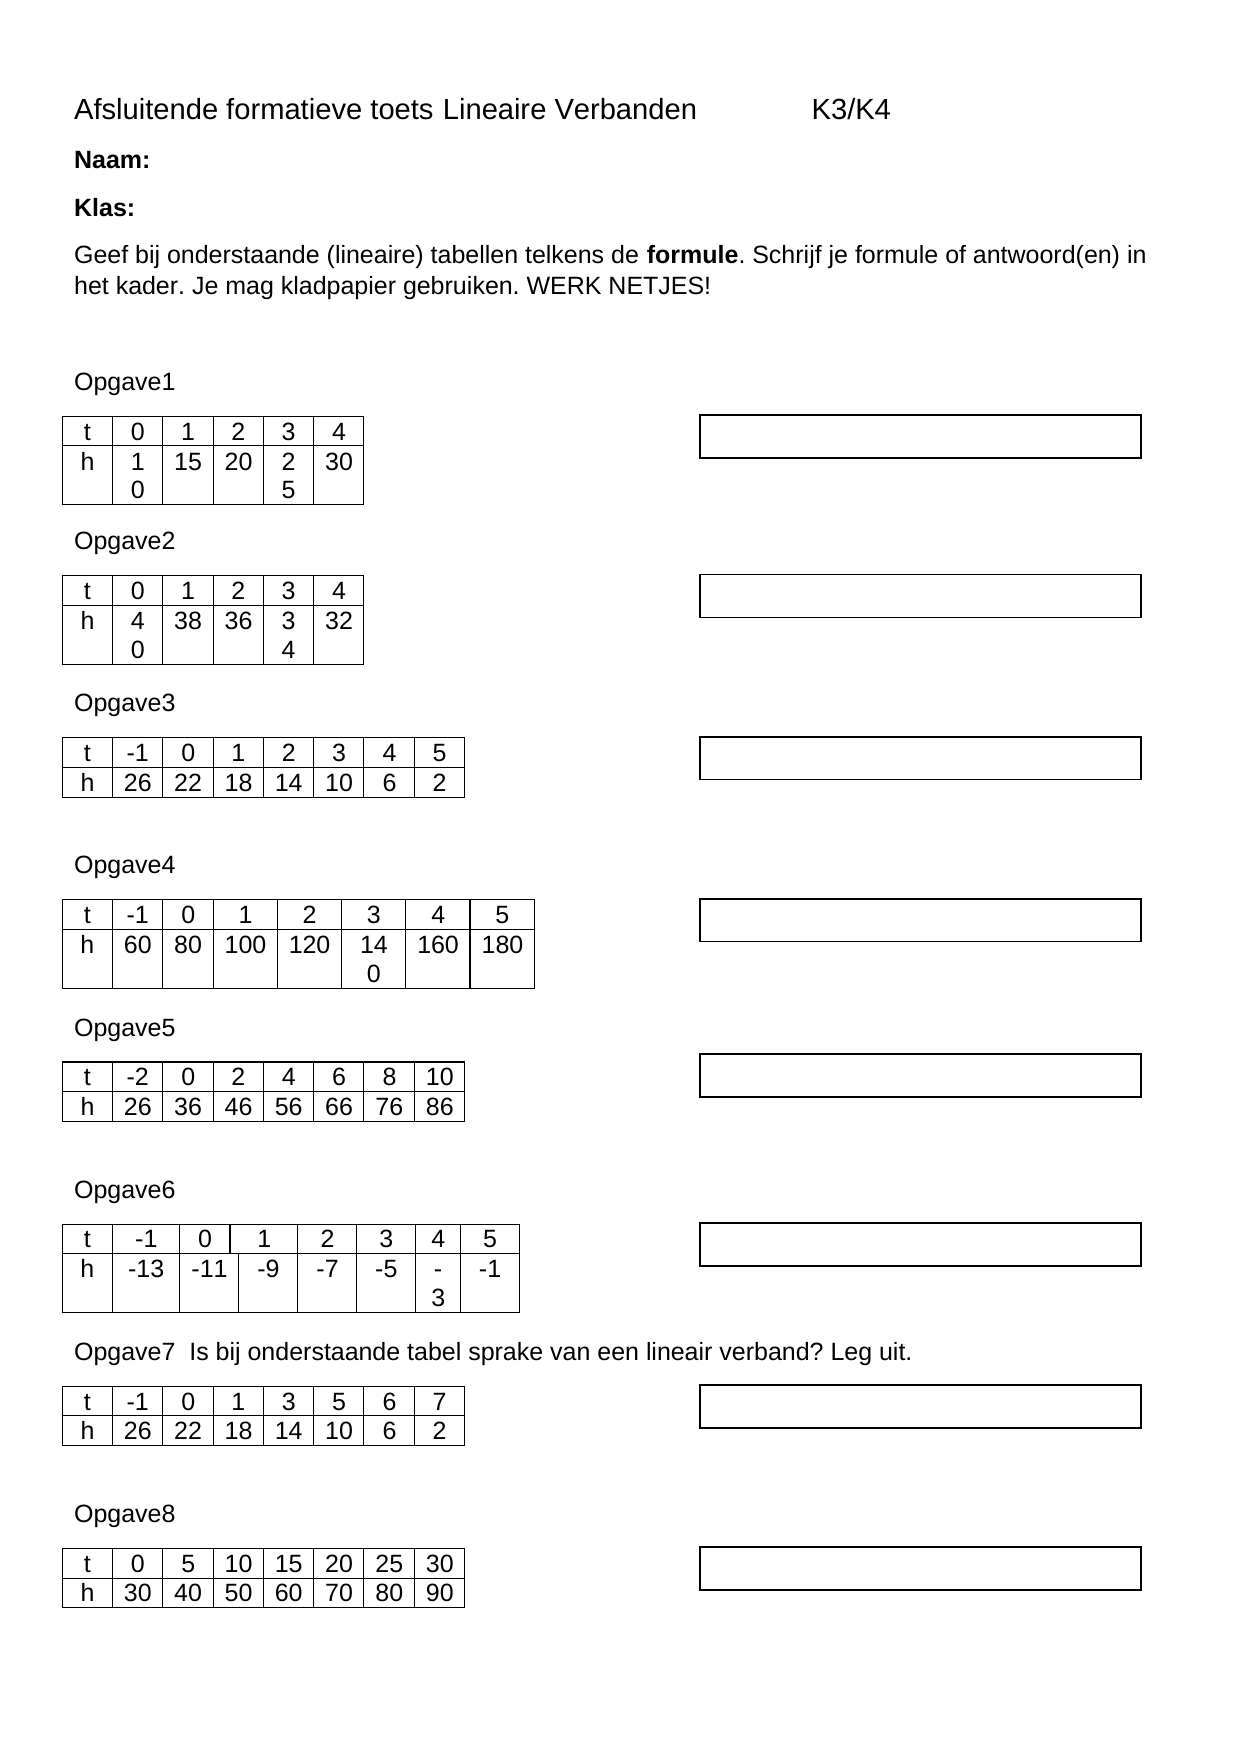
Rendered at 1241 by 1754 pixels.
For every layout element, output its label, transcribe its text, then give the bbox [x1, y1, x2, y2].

table_cell 60 [264, 1579, 313, 1607]
table_header 0 [113, 576, 162, 605]
table_header 3 [342, 900, 405, 929]
table_cell 34 [264, 606, 313, 663]
table_cell h [63, 1416, 112, 1445]
table_cell 26 [113, 1416, 162, 1445]
text Opgave6 [74, 1174, 1181, 1203]
table_cell h [63, 1579, 112, 1607]
text Opgave1 [74, 367, 1181, 396]
table_header 0 [163, 738, 213, 767]
table_cell 30 [314, 446, 363, 504]
table_cell 18 [214, 1416, 263, 1445]
table_header t [63, 417, 112, 445]
table_header -2 [113, 1063, 162, 1091]
table_cell 86 [415, 1092, 464, 1121]
table_cell 20 [214, 446, 263, 504]
table_header 7 [415, 1387, 464, 1415]
table_header 3 [264, 1387, 313, 1415]
table_cell 6 [364, 768, 414, 797]
table_header t [63, 1225, 112, 1253]
table_header 0 [163, 1387, 213, 1415]
text Afsluitende formatieve toets Lineaire Verbanden K3/K4 [74, 92, 1181, 126]
table_cell -5 [357, 1254, 415, 1312]
table_header 0 [163, 1063, 213, 1091]
table_header 5 [471, 900, 534, 929]
table_cell 2 [415, 768, 464, 797]
table_cell 50 [214, 1579, 263, 1607]
table_header 2 [264, 738, 313, 767]
table_header t [63, 900, 112, 929]
table_header 4 [264, 1063, 313, 1091]
text Opgave7 Is bij onderstaande tabel sprake van een lineair verband? Leg uit. [74, 1337, 1181, 1365]
table_header 4 [406, 900, 469, 929]
table_header 3 [357, 1225, 415, 1253]
table_cell 18 [214, 768, 263, 797]
table_header -1 [113, 1387, 162, 1415]
table_header 0 [113, 417, 162, 445]
table_cell h [63, 446, 112, 504]
table_header t [63, 1387, 112, 1415]
table_header 4 [416, 1225, 460, 1253]
table_cell 26 [113, 1092, 162, 1121]
table_header 0 [113, 1549, 162, 1577]
table_cell 60 [113, 930, 162, 988]
table_cell 100 [214, 930, 277, 988]
table_header 3 [264, 576, 313, 605]
table_cell -13 [113, 1254, 179, 1312]
table_cell 14 [264, 768, 313, 797]
table_header 1 [214, 738, 263, 767]
table_cell 70 [314, 1579, 363, 1607]
table_cell 25 [264, 446, 313, 504]
table_cell 66 [314, 1092, 363, 1121]
text Opgave8 [74, 1499, 1181, 1527]
text Opgave2 [74, 481, 1181, 555]
table_cell 120 [278, 930, 341, 988]
table_cell 40 [113, 606, 162, 663]
table_header 2 [214, 576, 263, 605]
table_header -1 [113, 738, 162, 767]
table_cell 76 [364, 1092, 414, 1121]
table_cell 2 [415, 1416, 464, 1445]
table_header -1 [113, 1225, 179, 1253]
table_cell 30 [113, 1579, 162, 1607]
table_header 4 [314, 417, 363, 445]
table_header 6 [364, 1387, 414, 1415]
table_cell 6 [364, 1416, 414, 1445]
table_cell 46 [214, 1092, 263, 1121]
table_header 8 [364, 1063, 414, 1091]
table_cell 56 [264, 1092, 313, 1121]
table_cell 36 [163, 1092, 213, 1121]
text Opgave3 [74, 688, 1181, 717]
table_header 2 [298, 1225, 356, 1253]
table_cell 15 [163, 446, 213, 504]
table_header 1 [231, 1225, 297, 1253]
table_header -1 [113, 900, 162, 929]
table_header t [63, 1549, 112, 1577]
table_header 25 [364, 1549, 414, 1577]
table_header 5 [314, 1387, 363, 1415]
table_header 30 [415, 1549, 464, 1577]
table_cell 32 [314, 606, 363, 663]
table_cell 38 [163, 606, 213, 663]
table_header 0 [180, 1225, 229, 1253]
table_cell h [63, 768, 112, 797]
table_header 5 [163, 1549, 213, 1577]
table_cell -3 [416, 1254, 460, 1312]
table_header 1 [214, 1387, 263, 1415]
text Naam: [74, 145, 1181, 174]
table_header 3 [314, 738, 363, 767]
table_header 2 [214, 417, 263, 445]
table_header 15 [264, 1549, 313, 1577]
table_header 5 [461, 1225, 519, 1253]
table_cell 22 [163, 768, 213, 797]
table_cell 40 [163, 1579, 213, 1607]
table_header t [63, 738, 112, 767]
table_header 10 [214, 1549, 263, 1577]
table_cell -1 [461, 1254, 519, 1312]
table_header 1 [214, 900, 277, 929]
table_cell -9 [239, 1254, 297, 1312]
table_header 3 [264, 417, 313, 445]
table_header 10 [415, 1063, 464, 1091]
table_cell -11 [180, 1254, 238, 1312]
table_header 1 [163, 576, 213, 605]
table_cell 140 [342, 930, 405, 988]
table_cell 22 [163, 1416, 213, 1445]
table_header 4 [364, 738, 414, 767]
table_cell 160 [406, 930, 469, 988]
table_cell h [63, 1254, 112, 1312]
table_cell -7 [298, 1254, 356, 1312]
table_cell 90 [415, 1579, 464, 1607]
table_header 2 [278, 900, 341, 929]
table_cell h [63, 1092, 112, 1121]
table_cell 10 [314, 1416, 363, 1445]
table_cell 80 [163, 930, 213, 988]
table_cell 36 [214, 606, 263, 663]
table_header t [63, 1063, 112, 1091]
table_cell 180 [471, 930, 534, 988]
table_cell 14 [264, 1416, 313, 1445]
table_cell h [63, 930, 112, 988]
table_cell 26 [113, 768, 162, 797]
table_header 1 [163, 417, 213, 445]
table_header t [63, 576, 112, 605]
text Opgave4 [74, 850, 1181, 879]
text Opgave5 [74, 1012, 1181, 1041]
table_cell 10 [113, 446, 162, 504]
table_header 2 [214, 1063, 263, 1091]
table_cell 10 [314, 768, 363, 797]
table_header 6 [314, 1063, 363, 1091]
table_header 5 [415, 738, 464, 767]
table_header 4 [314, 576, 363, 605]
table_header 20 [314, 1549, 363, 1577]
table_cell h [63, 606, 112, 663]
text Klas: [74, 193, 1181, 221]
table_header 0 [163, 900, 213, 929]
text Geef bij onderstaande (lineaire) tabellen telkens de formule. Schrijf je formule of antwoord(en) in het kader. Je mag kladpapier gebruiken. WERK NETJES! [74, 240, 1181, 300]
table_cell 80 [364, 1579, 414, 1607]
